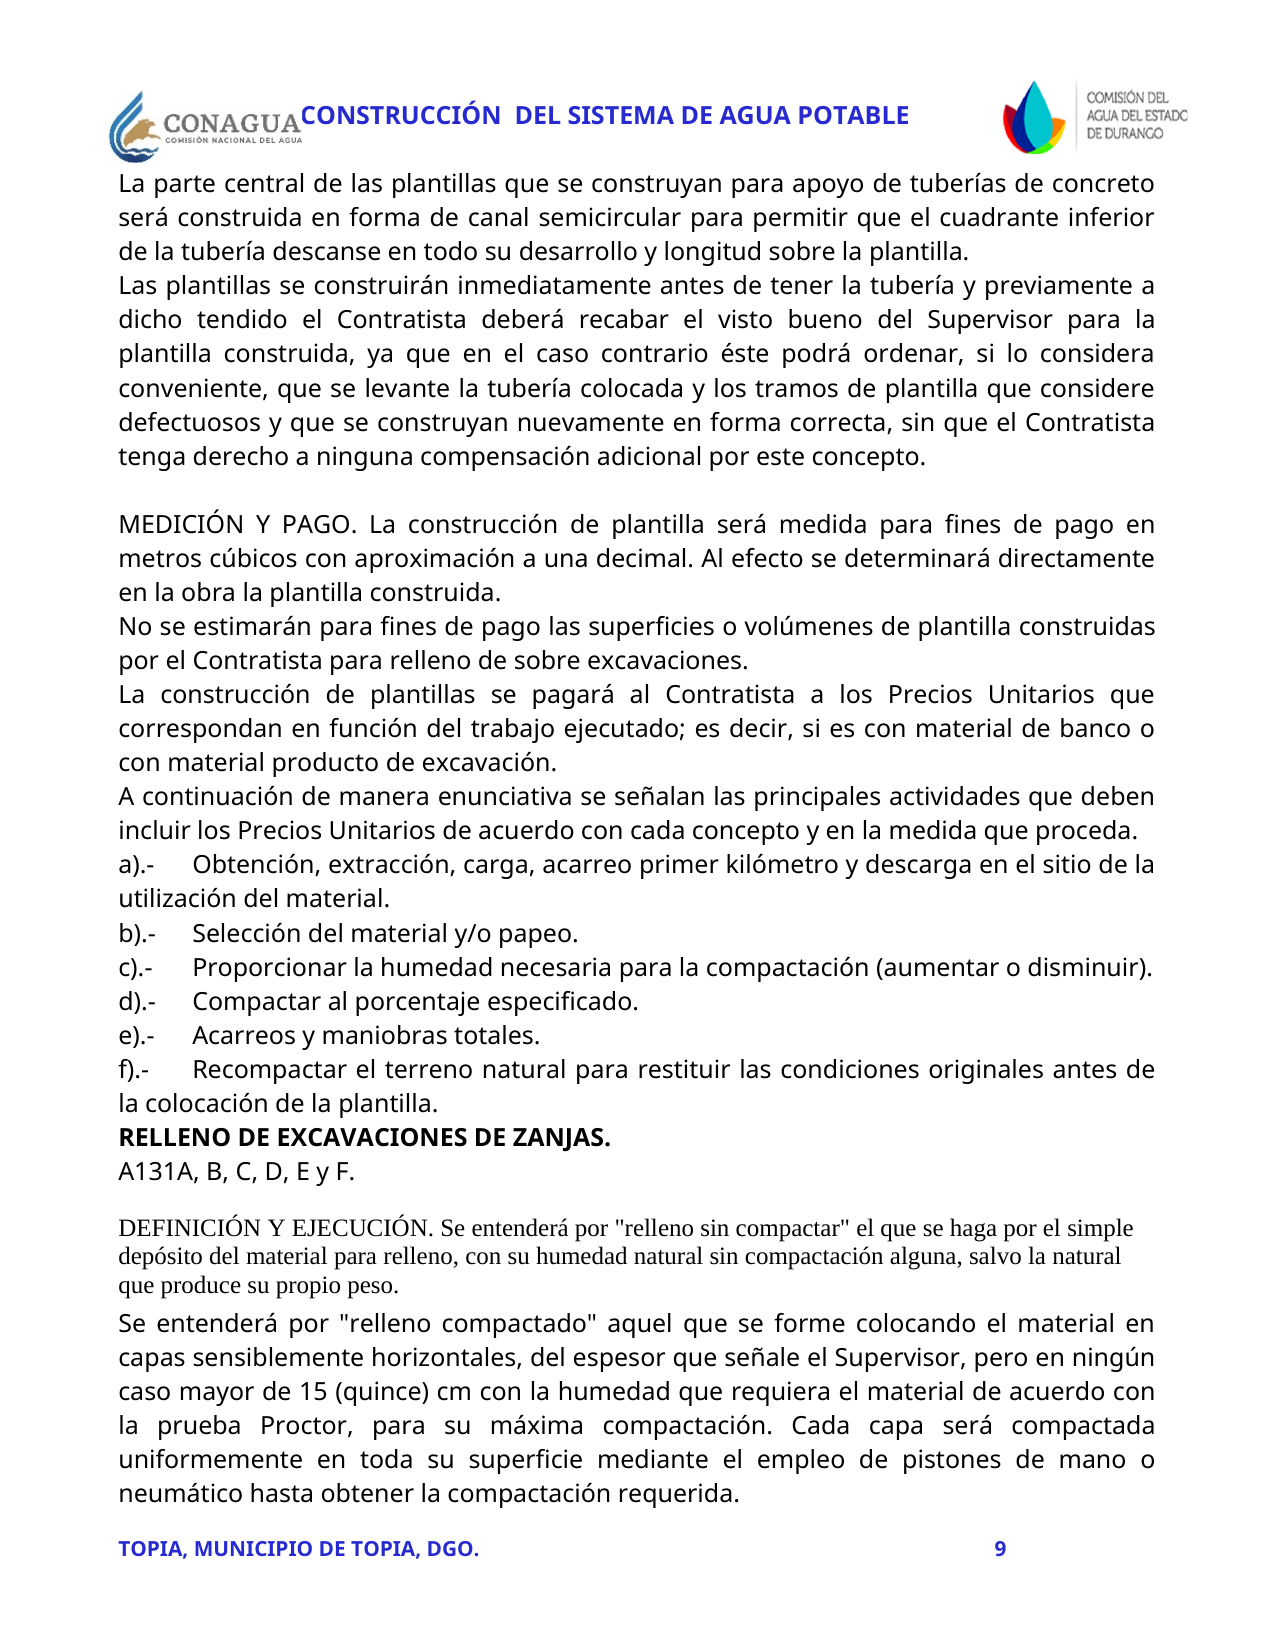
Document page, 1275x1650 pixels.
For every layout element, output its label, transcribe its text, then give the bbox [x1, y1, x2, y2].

text d).- Compactar al porcentaje especificado. [118, 983, 1157, 1017]
text Las plantillas se construirán inmediatamente antes de tener la tubería y previamente a dicho tendido el Contratista deberá recabar el visto bueno del Supervisor para la plantilla construida, ya que en el caso contrario éste podrá ordenar, si lo considera conveniente, que se levante la tubería colocada y los tramos de plantilla que considere defectuosos y que se construyan nuevamente en forma correcta, sin que el Contratista tenga derecho a ninguna compensación adicional por este concepto. [118, 268, 1157, 472]
text La parte central de las plantillas que se construyan para apoyo de tuberías de concreto será construida en forma de canal semicircular para permitir que el cuadrante inferior de la tubería descanse en todo su desarrollo y longitud sobre la plantilla. [118, 166, 1157, 268]
picture [1000, 78, 1191, 157]
text RELLENO DE EXCAVACIONES DE ZANJAS. [118, 1119, 1157, 1154]
text DEFINICIÓN Y EJECUCIÓN. Se entenderá por "relleno sin compactar" el que se haga por el simple depósito del material para relleno, con su humedad natural sin compactación alguna, salvo la natural que produce su propio peso. [118, 1213, 1157, 1299]
text A131A, B, C, D, E y F. [118, 1154, 1157, 1188]
text MEDICIÓN Y PAGO. La construcción de plantilla será medida para fines de pago en metros cúbicos con aproximación a una decimal. Al efecto se determinará directamente en la obra la plantilla construida. [118, 506, 1157, 609]
text b).- Selección del material y/o papeo. [118, 915, 1157, 949]
text a).- Obtención, extracción, carga, acarreo primer kilómetro y descarga en el sitio de la utilización del material. [118, 847, 1157, 915]
text La construcción de plantillas se pagará al Contratista a los Precios Unitarios que correspondan en función del trabajo ejecutado; es decir, si es con material de banco o con material producto de excavación. [118, 677, 1157, 779]
text A continuación de manera enunciativa se señalan las principales actividades que deben incluir los Precios Unitarios de acuerdo con cada concepto y en la medida que proceda. [118, 779, 1157, 847]
text f).- Recompactar el terreno natural para restituir las condiciones originales antes de la colocación de la plantilla. [118, 1051, 1157, 1119]
picture [108, 90, 303, 165]
text No se estimarán para fines de pago las superficies o volúmenes de plantilla construidas por el Contratista para relleno de sobre excavaciones. [118, 609, 1157, 677]
text c).- Proporcionar la humedad necesaria para la compactación (aumentar o disminuir). [118, 949, 1157, 983]
text Se entenderá por "relleno compactado" aquel que se forme colocando el material en capas sensiblemente horizontales, del espesor que señale el Supervisor, pero en ningún caso mayor de 15 (quince) cm con la humedad que requiera el material de acuerdo con la prueba Proctor, para su máxima compactación. Cada capa será compactada uniformemente en toda su superficie mediante el empleo de pistones de mano o neumático hasta obtener la compactación requerida. [118, 1305, 1157, 1509]
text e).- Acarreos y maniobras totales. [118, 1017, 1157, 1051]
